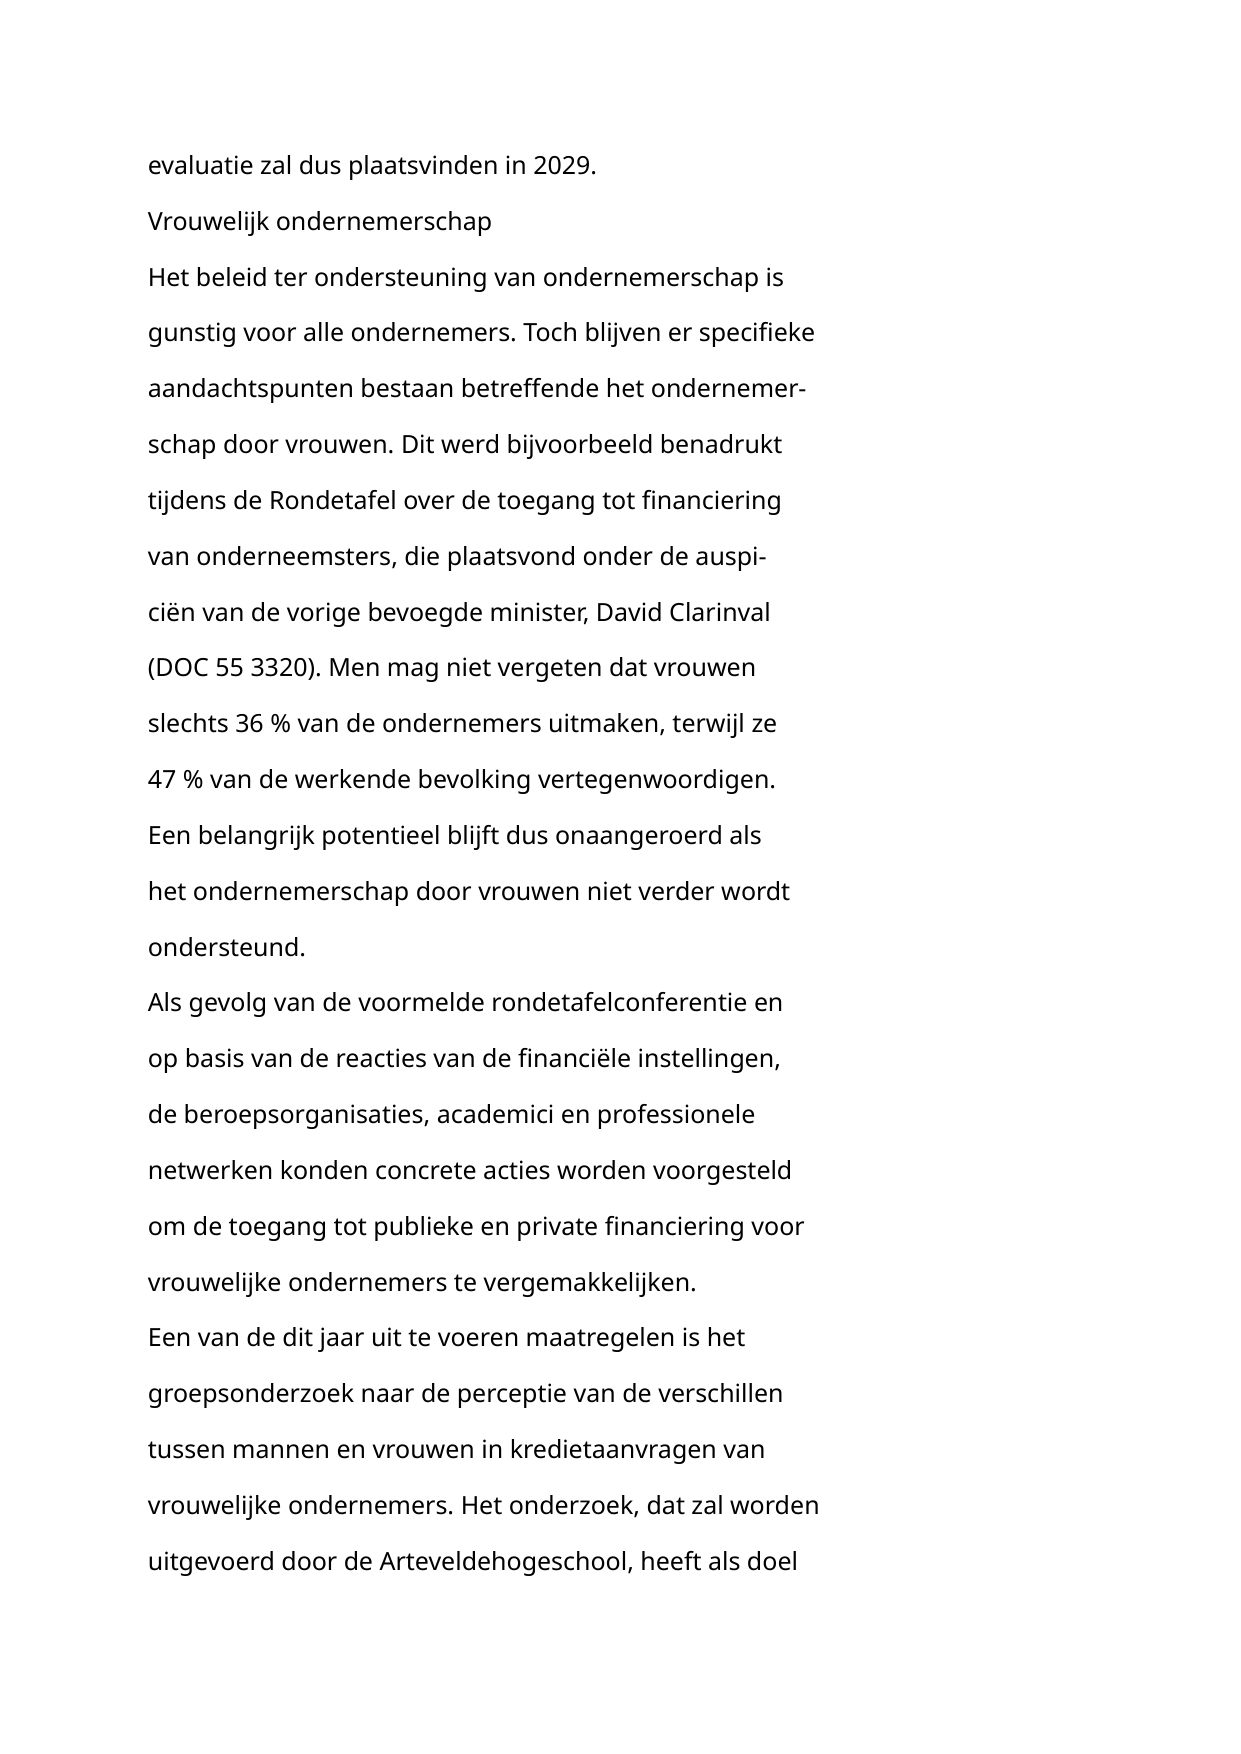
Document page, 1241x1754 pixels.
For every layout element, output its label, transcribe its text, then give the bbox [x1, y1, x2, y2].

text ciën van de vorige bevoegde minister, David Clarinval [148, 594, 1093, 628]
text Als gevolg van de voormelde rondetafelconferentie en [148, 985, 1093, 1019]
text Een belangrijk potentieel blijft dus onaangeroerd als [148, 818, 1093, 852]
text vrouwelijke ondernemers te vergemakkelijken. [148, 1264, 1093, 1298]
text evaluatie zal dus plaatsvinden in 2029. [148, 148, 1093, 182]
text Een van de dit jaar uit te voeren maatregelen is het [148, 1320, 1093, 1354]
text groepsonderzoek naar de perceptie van de verschillen [148, 1376, 1093, 1410]
text ondersteund. [148, 929, 1093, 963]
text van onderneemsters, die plaatsvond onder de auspi- [148, 538, 1093, 572]
text het ondernemerschap door vrouwen niet verder wordt [148, 873, 1093, 907]
text de beroepsorganisaties, academici en professionele [148, 1097, 1093, 1131]
text netwerken konden concrete acties worden voorgesteld [148, 1153, 1093, 1187]
text schap door vrouwen. Dit werd bijvoorbeeld benadrukt [148, 427, 1093, 461]
text 47 % van de werkende bevolking vertegenwoordigen. [148, 762, 1093, 796]
text gunstig voor alle ondernemers. Toch blijven er specifieke [148, 315, 1093, 349]
text vrouwelijke ondernemers. Het onderzoek, dat zal worden [148, 1488, 1093, 1522]
text aandachtspunten bestaan betreffende het ondernemer- [148, 371, 1093, 405]
text (DOC 55 3320). Men mag niet vergeten dat vrouwen [148, 650, 1093, 684]
text Het beleid ter ondersteuning van ondernemerschap is [148, 259, 1093, 293]
text slechts 36 % van de ondernemers uitmaken, terwijl ze [148, 706, 1093, 740]
text om de toegang tot publieke en private financiering voor [148, 1208, 1093, 1242]
text Vrouwelijk ondernemerschap [148, 203, 1093, 237]
text tijdens de Rondetafel over de toegang tot financiering [148, 483, 1093, 517]
text tussen mannen en vrouwen in kredietaanvragen van [148, 1432, 1093, 1466]
text op basis van de reacties van de financiële instellingen, [148, 1041, 1093, 1075]
text uitgevoerd door de Arteveldehogeschool, heeft als doel [148, 1543, 1093, 1577]
